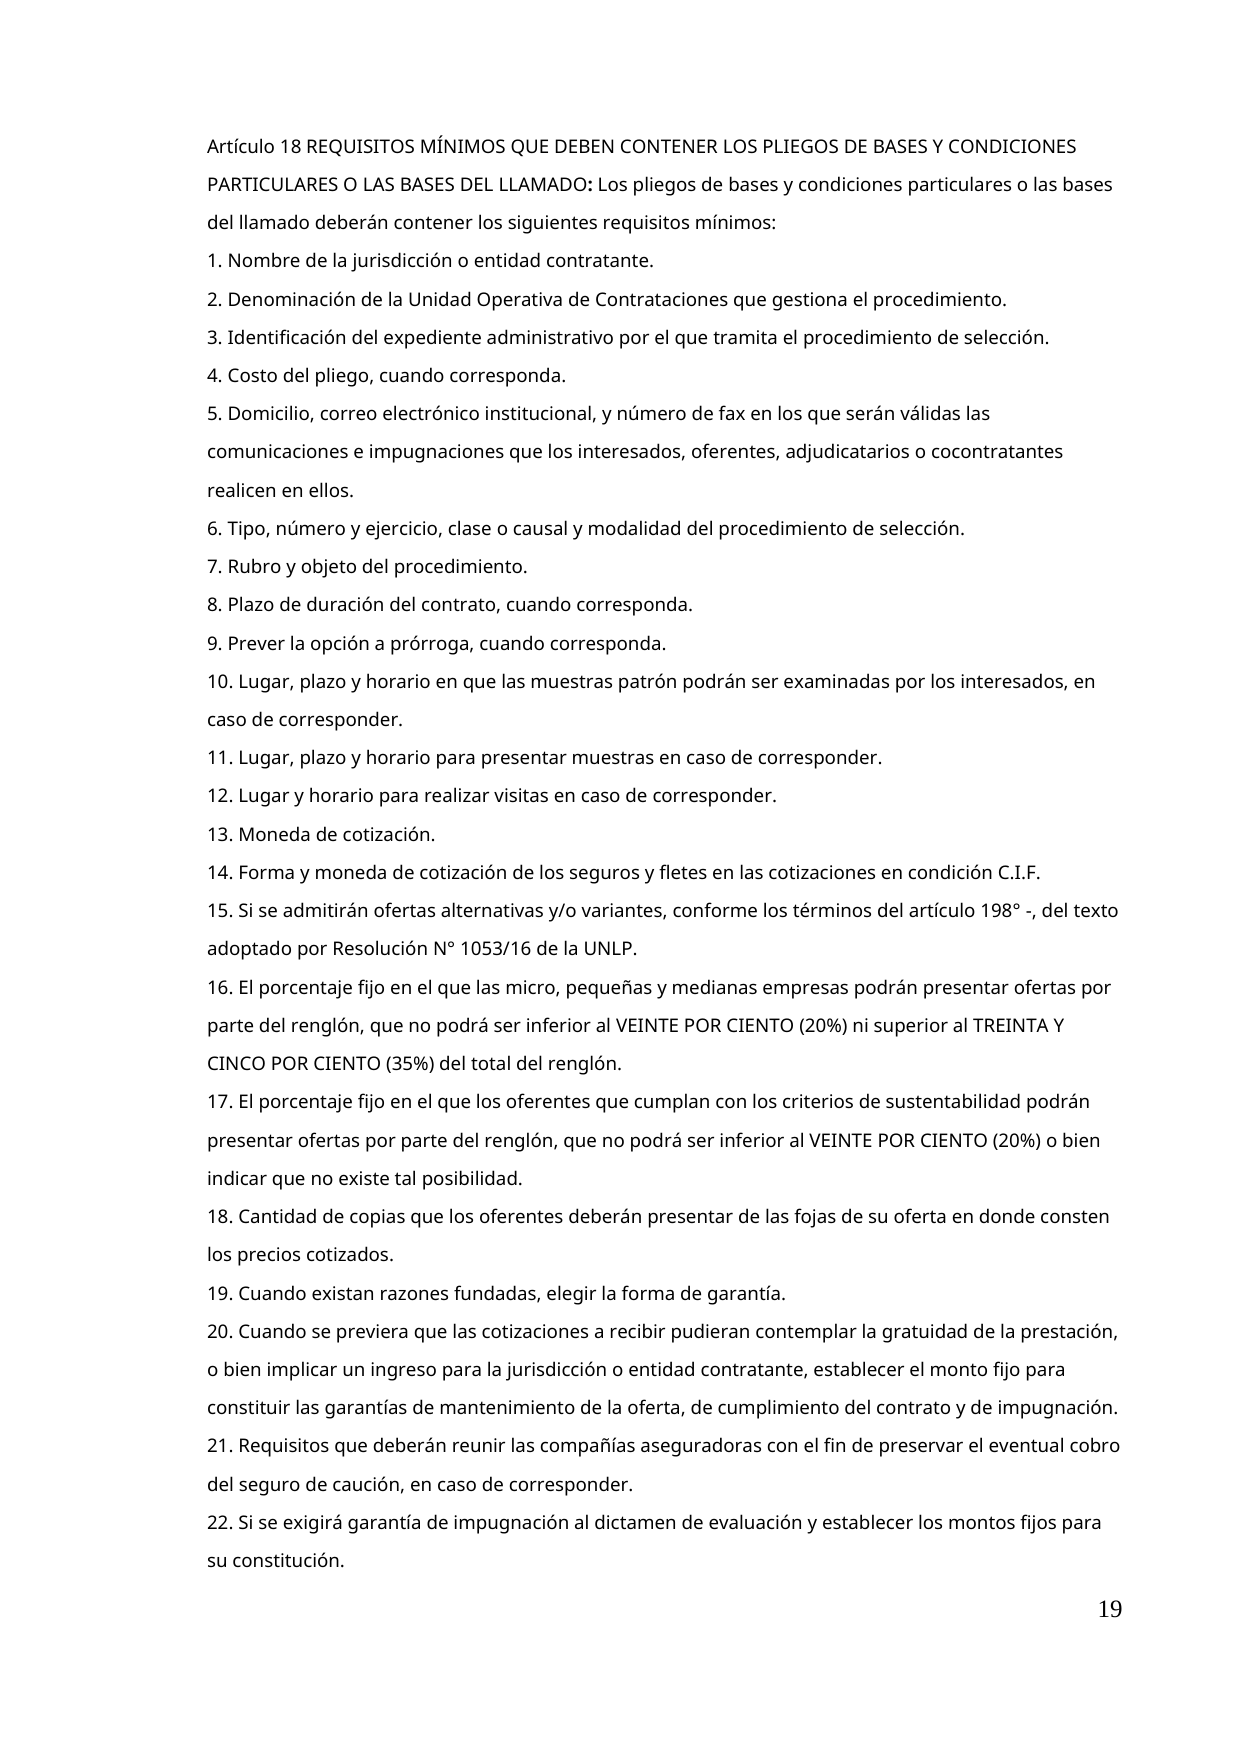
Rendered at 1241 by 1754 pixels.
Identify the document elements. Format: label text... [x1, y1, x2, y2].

text Artículo 18 REQUISITOS MÍNIMOS QUE DEBEN CONTENER LOS PLIEGOS DE BASES Y CONDICIONES PARTICULARES O LAS BASES DEL LLAMADO: Los pliegos de bases y condiciones particulares o las bases del llamado deberán contener los siguientes requisitos mínimos: [207, 133, 1122, 235]
text 20. Cuando se previera que las cotizaciones a recibir pudieran contemplar la gratuidad de la prestación, o bien implicar un ingreso para la jurisdicción o entidad contratante, establecer el monto fijo para constituir las garantías de mantenimiento de la oferta, de cumplimiento del contrato y de impugnación. [207, 1318, 1122, 1420]
text 19. Cuando existan razones fundadas, elegir la forma de garantía. [207, 1280, 1122, 1305]
text 9. Prever la opción a prórroga, cuando corresponda. [207, 630, 1122, 655]
text 22. Si se exigirá garantía de impugnación al dictamen de evaluación y establecer los montos fijos para su constitución. [207, 1509, 1122, 1573]
text 18. Cantidad de copias que los oferentes deberán presentar de las fojas de su oferta en donde consten los precios cotizados. [207, 1203, 1122, 1267]
text 2. Denominación de de Contrataciones que gestiona el procedimiento. [207, 286, 1122, 311]
text 15. Si se admitirán ofertas alternativas y/o variantes, conforme los términos del artículo 198° -, del texto adoptado por Resolución N° 1053/16 de la UNLP. [207, 897, 1122, 961]
text 14. Forma y moneda de cotización de los seguros y fletes en las cotizaciones en condición C.I.F. [207, 859, 1122, 885]
text 10. Lugar, plazo y horario en que las muestras patrón podrán ser examinadas por los interesados, en caso de corresponder. [207, 668, 1122, 732]
text 21. Requisitos que deberán reunir las compañías aseguradoras con el fin de preservar el eventual cobro del seguro de caución, en caso de corresponder. [207, 1433, 1122, 1496]
text 7. Rubro y objeto del procedimiento. [207, 553, 1122, 579]
text 13. Moneda de cotización. [207, 821, 1122, 847]
text 16. El porcentaje fijo en el que las micro, pequeñas y medianas empresas podrán presentar ofertas por parte del renglón, que no podrá ser inferior al VEINTE POR CIENTO (20%) ni superior al TREINTA Y CINCO POR CIENTO (35%) del total del renglón. [207, 974, 1122, 1076]
text 11. Lugar, plazo y horario para presentar muestras en caso de corresponder. [207, 744, 1122, 770]
text 6. Tipo, número y ejercicio, clase o causal y modalidad del procedimiento de selección. [207, 515, 1122, 541]
text 12. Lugar y horario para realizar visitas en caso de corresponder. [207, 783, 1122, 808]
text 3. Identificación del expediente administrativo por el que tramita el procedimiento de selección. [207, 324, 1122, 349]
text 8. Plazo de duración del contrato, cuando corresponda. [207, 592, 1122, 617]
text 4. Costo del pliego, cuando corresponda. [207, 362, 1122, 388]
text 5. Domicilio, correo electrónico institucional, y número de fax en los que serán válidas las comunicaciones e impugnaciones que los interesados, oferentes, adjudicatarios o cocontratantes realicen en ellos. [207, 401, 1122, 502]
text 1. Nombre de la jurisdicción o entidad contratante. [207, 248, 1122, 273]
text 17. El porcentaje fijo en el que los oferentes que cumplan con los criterios de sustentabilidad podrán presentar ofertas por parte del renglón, que no podrá ser inferior al VEINTE POR CIENTO (20%) o bien indicar que no existe tal posibilidad. [207, 1089, 1122, 1191]
